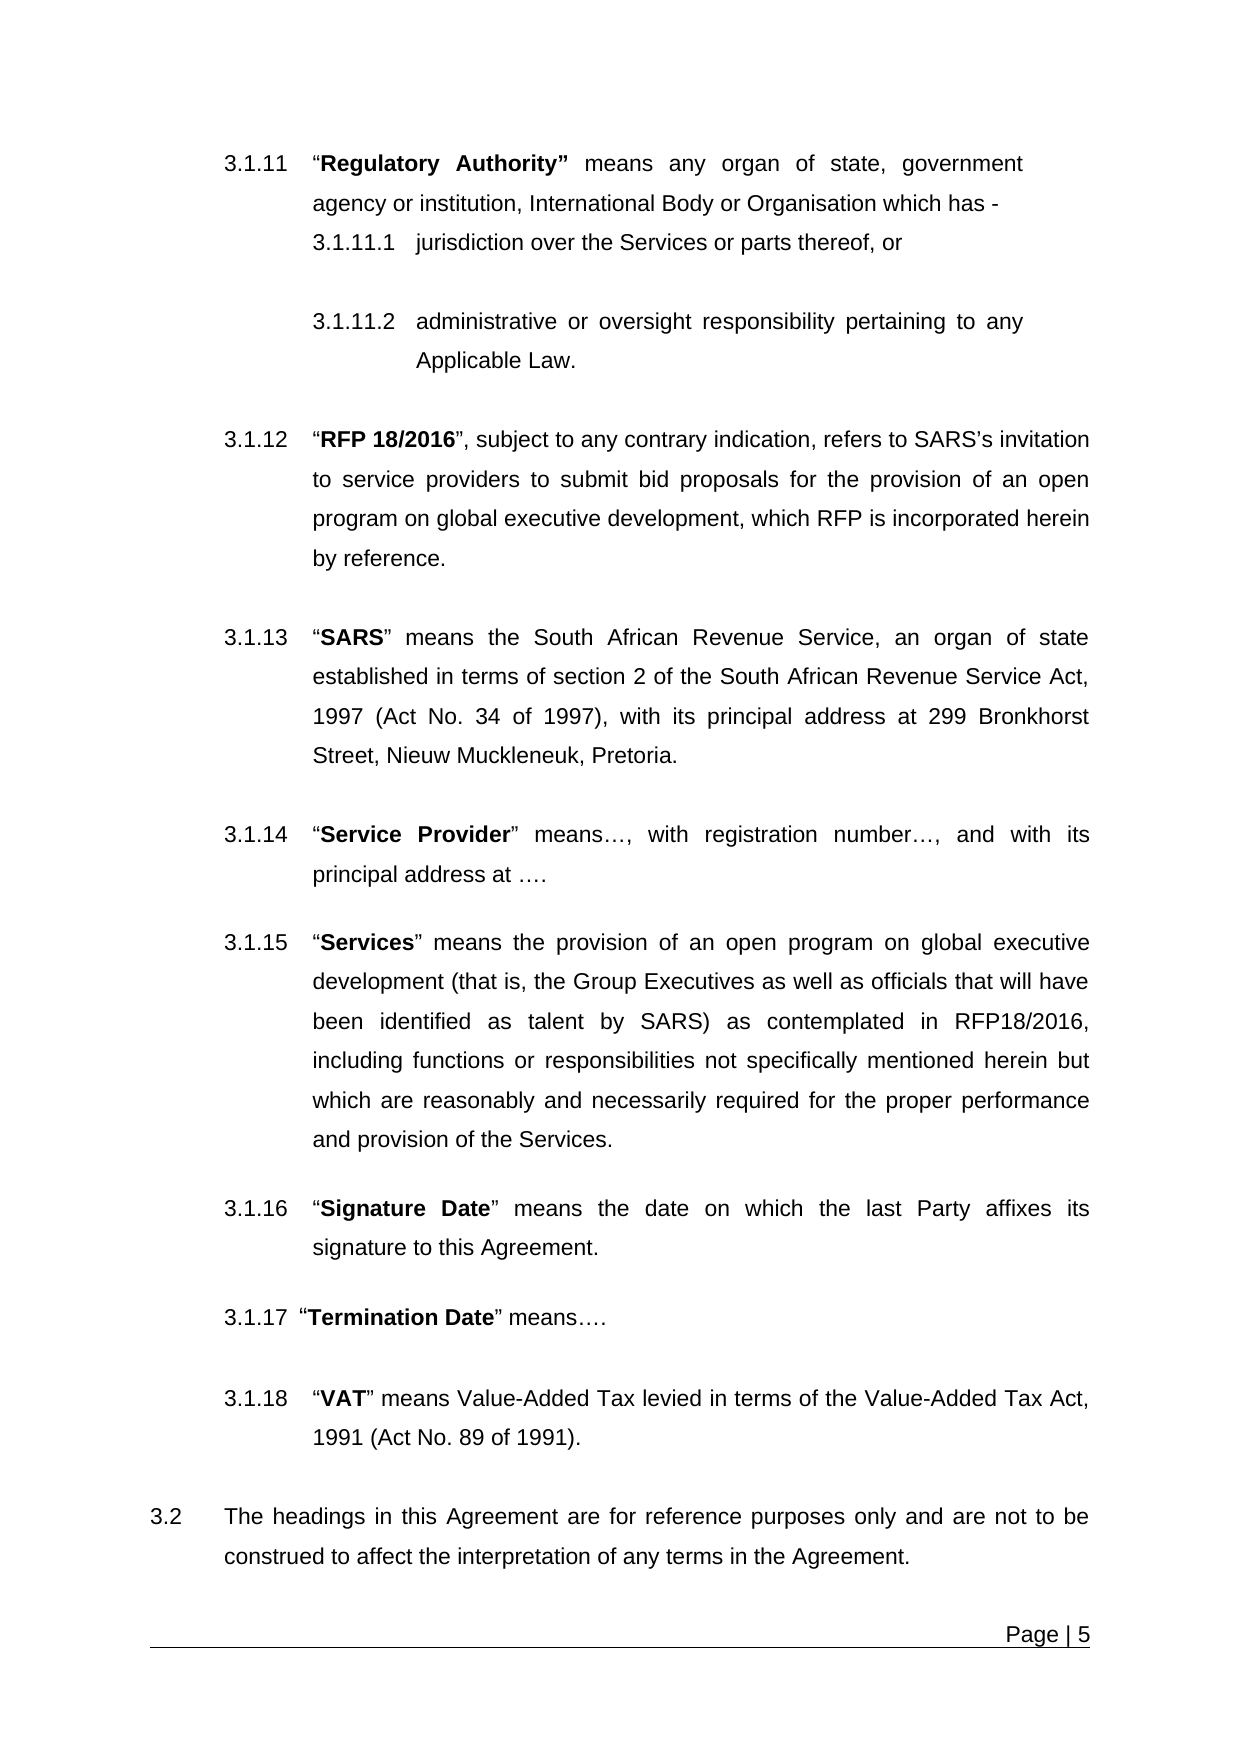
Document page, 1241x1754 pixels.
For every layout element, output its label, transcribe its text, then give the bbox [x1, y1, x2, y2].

list “Regulatory Authority” means any organ of state, government agency or institution, International Body or Organisation which has - [224, 150, 1023, 216]
list jurisdiction over the Services or parts thereof, or [312, 229, 1023, 255]
list “Service Provider” means…, with registration number…, and with its principal address at …. [224, 821, 1090, 887]
list The headings in this Agreement are for reference purposes only and are not to be construed to affect the interpretation of any terms in the Agreement. [150, 1503, 1090, 1569]
list “RFP 18/2016”, subject to any contrary indication, refers to SARS’s invitation to service providers to submit bid proposals for the provision of an open program on global executive development, which RFP is incorporated herein by reference. [224, 426, 1090, 571]
list “SARS” means the South African Revenue Service, an organ of state established in terms of section 2 of the South African Revenue Service Act, 1997 (Act No. 34 of 1997), with its principal address at 299 Bronkhorst Street, Nieuw Muckleneuk, Pretoria. [224, 624, 1090, 768]
list “Services” means the provision of an open program on global executive development (that is, the Group Executives as well as officials that will have been identified as talent by SARS) as contemplated in RFP18/2016, including functions or responsibilities not specifically mentioned herein but which are reasonably and necessarily required for the proper performance and provision of the Services. [224, 929, 1090, 1153]
list “Termination Date” means…. [224, 1302, 1090, 1331]
list administrative or oversight responsibility pertaining to any Applicable Law. [312, 308, 1023, 374]
list “Signature Date” means the date on which the last Party affixes its signature to this Agreement. [224, 1194, 1090, 1260]
list “VAT” means Value-Added Tax levied in terms of the Value-Added Tax Act, 1991 (Act No. 89 of 1991). [224, 1385, 1090, 1451]
